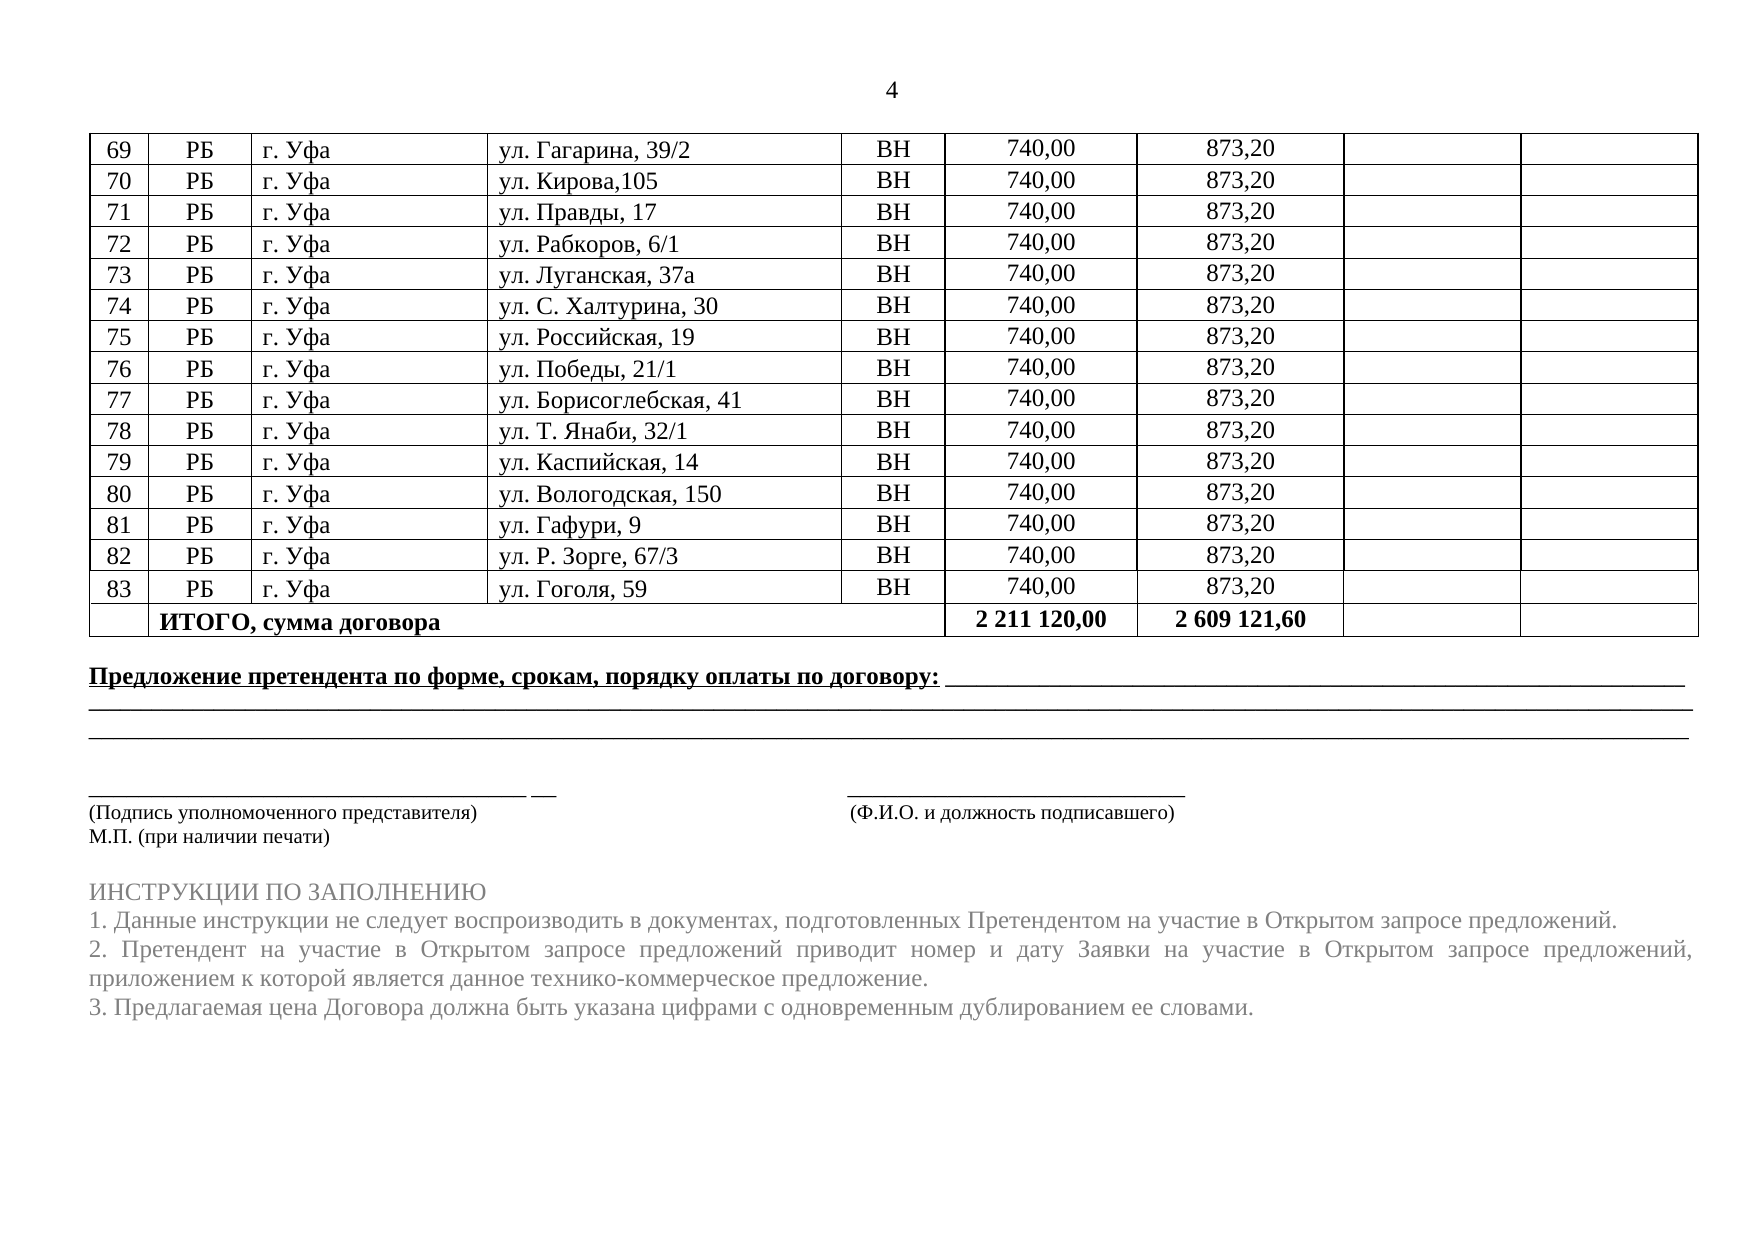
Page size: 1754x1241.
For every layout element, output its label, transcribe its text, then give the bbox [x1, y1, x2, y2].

table_cell [1345, 352, 1520, 382]
table_cell 740,00 [946, 509, 1136, 539]
table_cell [1522, 352, 1697, 382]
table_cell ул. Луганская, 37а [488, 259, 841, 289]
table_cell 873,20 [1138, 571, 1343, 603]
table_cell г. Уфа [252, 352, 487, 382]
table_cell 873,20 [1138, 509, 1343, 539]
table_cell [1522, 134, 1697, 164]
table_cell ул. Борисоглебская, 41 [488, 384, 841, 414]
table_cell 82 [91, 540, 148, 570]
table_cell РБ [149, 227, 251, 257]
table_cell ВН [842, 509, 944, 539]
table_cell г. Уфа [252, 321, 487, 351]
table_cell РБ [149, 290, 251, 320]
table_cell [1344, 604, 1520, 636]
table_cell 740,00 [946, 352, 1136, 382]
table_cell 740,00 [946, 571, 1137, 603]
table_cell РБ [149, 321, 251, 351]
table_cell 81 [91, 509, 148, 539]
table_cell [1345, 540, 1520, 570]
table_cell 76 [91, 352, 148, 382]
table_cell 873,20 [1138, 321, 1343, 351]
table_cell [1345, 290, 1520, 320]
text М.П. (при наличии печати) [89, 824, 1695, 848]
table_cell РБ [149, 196, 251, 226]
table_cell г. Уфа [252, 259, 487, 289]
table_cell ВН [842, 571, 944, 603]
table_cell 70 [91, 165, 148, 195]
table_cell [1345, 196, 1520, 226]
table_cell [1522, 259, 1697, 289]
table_cell г. Уфа [252, 165, 487, 195]
table_cell г. Уфа [252, 571, 487, 603]
text ________________________________________________________________________________________________________________________________ [89, 713, 1695, 742]
table_cell 873,20 [1138, 415, 1343, 445]
text ИНСТРУКЦИИ ПО ЗАПОЛНЕНИЮ [89, 877, 1695, 905]
table_cell ВН [842, 415, 944, 445]
table_cell [1345, 227, 1520, 257]
table_cell [1345, 446, 1520, 476]
text ___________________________________ __ ___________________________ [89, 771, 1695, 800]
table_cell 873,20 [1138, 227, 1343, 257]
table_cell ул. Российская, 19 [488, 321, 841, 351]
table_cell 873,20 [1138, 134, 1343, 164]
table_cell 873,20 [1138, 290, 1343, 320]
table_cell 873,20 [1138, 352, 1343, 382]
table_cell г. Уфа [252, 477, 487, 507]
table_cell 83 [90, 571, 148, 603]
table_cell ВН [842, 290, 944, 320]
table_cell г. Уфа [252, 446, 487, 476]
table_cell 740,00 [946, 227, 1136, 257]
table_cell 873,20 [1138, 165, 1343, 195]
table_cell г. Уфа [252, 196, 487, 226]
table_cell 873,20 [1138, 196, 1343, 226]
table_cell РБ [149, 134, 251, 164]
table_cell [1522, 446, 1697, 476]
table_cell [1522, 165, 1697, 195]
table_cell 873,20 [1138, 477, 1343, 507]
text 3. Предлагаемая цена Договора должна быть указана цифрами с одновременным дублированием ее словами. [89, 992, 1695, 1020]
table_cell ВН [842, 227, 944, 257]
table_cell 740,00 [946, 165, 1136, 195]
table_cell 73 [91, 259, 148, 289]
table_cell [1522, 321, 1697, 351]
text 1. Данные инструкции не следует воспроизводить в документах, подготовленных Претендентом на участие в Открытом запросе предложений. [89, 905, 1695, 934]
table_cell ул. Р. Зорге, 67/3 [488, 540, 841, 570]
table_cell ул. Вологодская, 150 [488, 477, 841, 507]
table_cell ул. Гафури, 9 [488, 509, 841, 539]
table_cell 74 [91, 290, 148, 320]
table_cell [1345, 165, 1520, 195]
table_cell ВН [842, 134, 944, 164]
table_cell ул. Т. Янаби, 32/1 [488, 415, 841, 445]
table_cell 79 [91, 446, 148, 476]
table_cell 740,00 [946, 446, 1136, 476]
table_cell 873,20 [1138, 384, 1343, 414]
table_cell ВН [842, 352, 944, 382]
table_cell РБ [149, 477, 251, 507]
table_cell г. Уфа [252, 384, 487, 414]
table_cell ВН [842, 259, 944, 289]
table_cell РБ [149, 165, 251, 195]
table_cell 873,20 [1138, 540, 1343, 570]
table_cell ул. Победы, 21/1 [488, 352, 841, 382]
table_cell [1345, 259, 1520, 289]
table_cell 77 [91, 384, 148, 414]
table_cell [1521, 571, 1698, 603]
table_cell 71 [91, 196, 148, 226]
table_cell ул. Гагарина, 39/2 [488, 134, 841, 164]
table_cell [1345, 134, 1520, 164]
table_cell ул. С. Халтурина, 30 [488, 290, 841, 320]
table_cell г. Уфа [252, 134, 487, 164]
table_cell г. Уфа [252, 509, 487, 539]
table_cell ВН [842, 196, 944, 226]
table_cell [1522, 290, 1697, 320]
table_cell [1522, 540, 1697, 570]
table_cell г. Уфа [252, 415, 487, 445]
table_cell 873,20 [1138, 446, 1343, 476]
table_cell ул. Гоголя, 59 [488, 571, 841, 603]
table_cell 740,00 [946, 196, 1136, 226]
table_cell [1522, 509, 1697, 539]
table_cell ВН [842, 540, 944, 570]
table_cell 740,00 [946, 290, 1136, 320]
table_cell ВН [842, 384, 944, 414]
table_cell г. Уфа [252, 290, 487, 320]
table_cell РБ [149, 384, 251, 414]
table_cell ул. Правды, 17 [488, 196, 841, 226]
table_cell ул. Каспийская, 14 [488, 446, 841, 476]
table_cell [1345, 477, 1520, 507]
table_cell [1522, 477, 1697, 507]
table_cell РБ [149, 259, 251, 289]
table_cell [1522, 415, 1697, 445]
table_cell [1522, 227, 1697, 257]
table_cell [90, 603, 148, 636]
table_cell РБ [149, 352, 251, 382]
table_cell ул. Кирова,105 [488, 165, 841, 195]
table_cell 740,00 [946, 540, 1136, 570]
table_cell [1521, 603, 1698, 636]
table_cell ВН [842, 477, 944, 507]
table_cell 740,00 [946, 134, 1136, 164]
table_cell 873,20 [1138, 259, 1343, 289]
table_cell 740,00 [946, 384, 1136, 414]
table_cell [1345, 321, 1520, 351]
table_cell 740,00 [946, 321, 1136, 351]
table_cell РБ [149, 446, 251, 476]
table_cell РБ [149, 509, 251, 539]
text __________________________________________________________________________________________________________________________________________________________ [89, 689, 1695, 713]
table_cell 740,00 [946, 477, 1136, 507]
table_cell г. Уфа [252, 540, 487, 570]
table_cell [1522, 196, 1697, 226]
table_cell [1345, 384, 1520, 414]
table_cell ВН [842, 446, 944, 476]
table_cell [1344, 571, 1520, 603]
table_cell РБ [149, 540, 251, 570]
table_cell 740,00 [946, 259, 1136, 289]
table_cell ВН [842, 165, 944, 195]
text Предложение претендента по форме, срокам, порядку оплаты по договору: _______________________________________________________________________ [89, 661, 1695, 689]
table_cell 75 [91, 321, 148, 351]
table_cell 78 [91, 415, 148, 445]
table_cell [1345, 509, 1520, 539]
table_cell 2 609 121,60 [1138, 604, 1343, 636]
table_cell РБ [149, 415, 251, 445]
table_cell ВН [842, 321, 944, 351]
text (Подпись уполномоченного представителя) (Ф.И.О. и должность подписавшего) [89, 800, 1695, 824]
table_cell ул. Рабкоров, 6/1 [488, 227, 841, 257]
table_cell [1345, 415, 1520, 445]
table_cell РБ [149, 571, 251, 603]
table_cell [1522, 384, 1697, 414]
table_cell 69 [91, 134, 148, 164]
table_cell 72 [91, 227, 148, 257]
table_cell 740,00 [946, 415, 1136, 445]
table_cell г. Уфа [252, 227, 487, 257]
text 2. Претендент на участие в Открытом запросе предложений приводит номер и дату Заявки на участие в Открытом запросе предложений, приложением к которой является данное технико-коммерческое предложение. [89, 934, 1695, 992]
table_cell ИТОГО, сумма договора [149, 604, 944, 636]
table_cell 2 211 120,00 [946, 604, 1137, 636]
table_cell 80 [91, 477, 148, 507]
